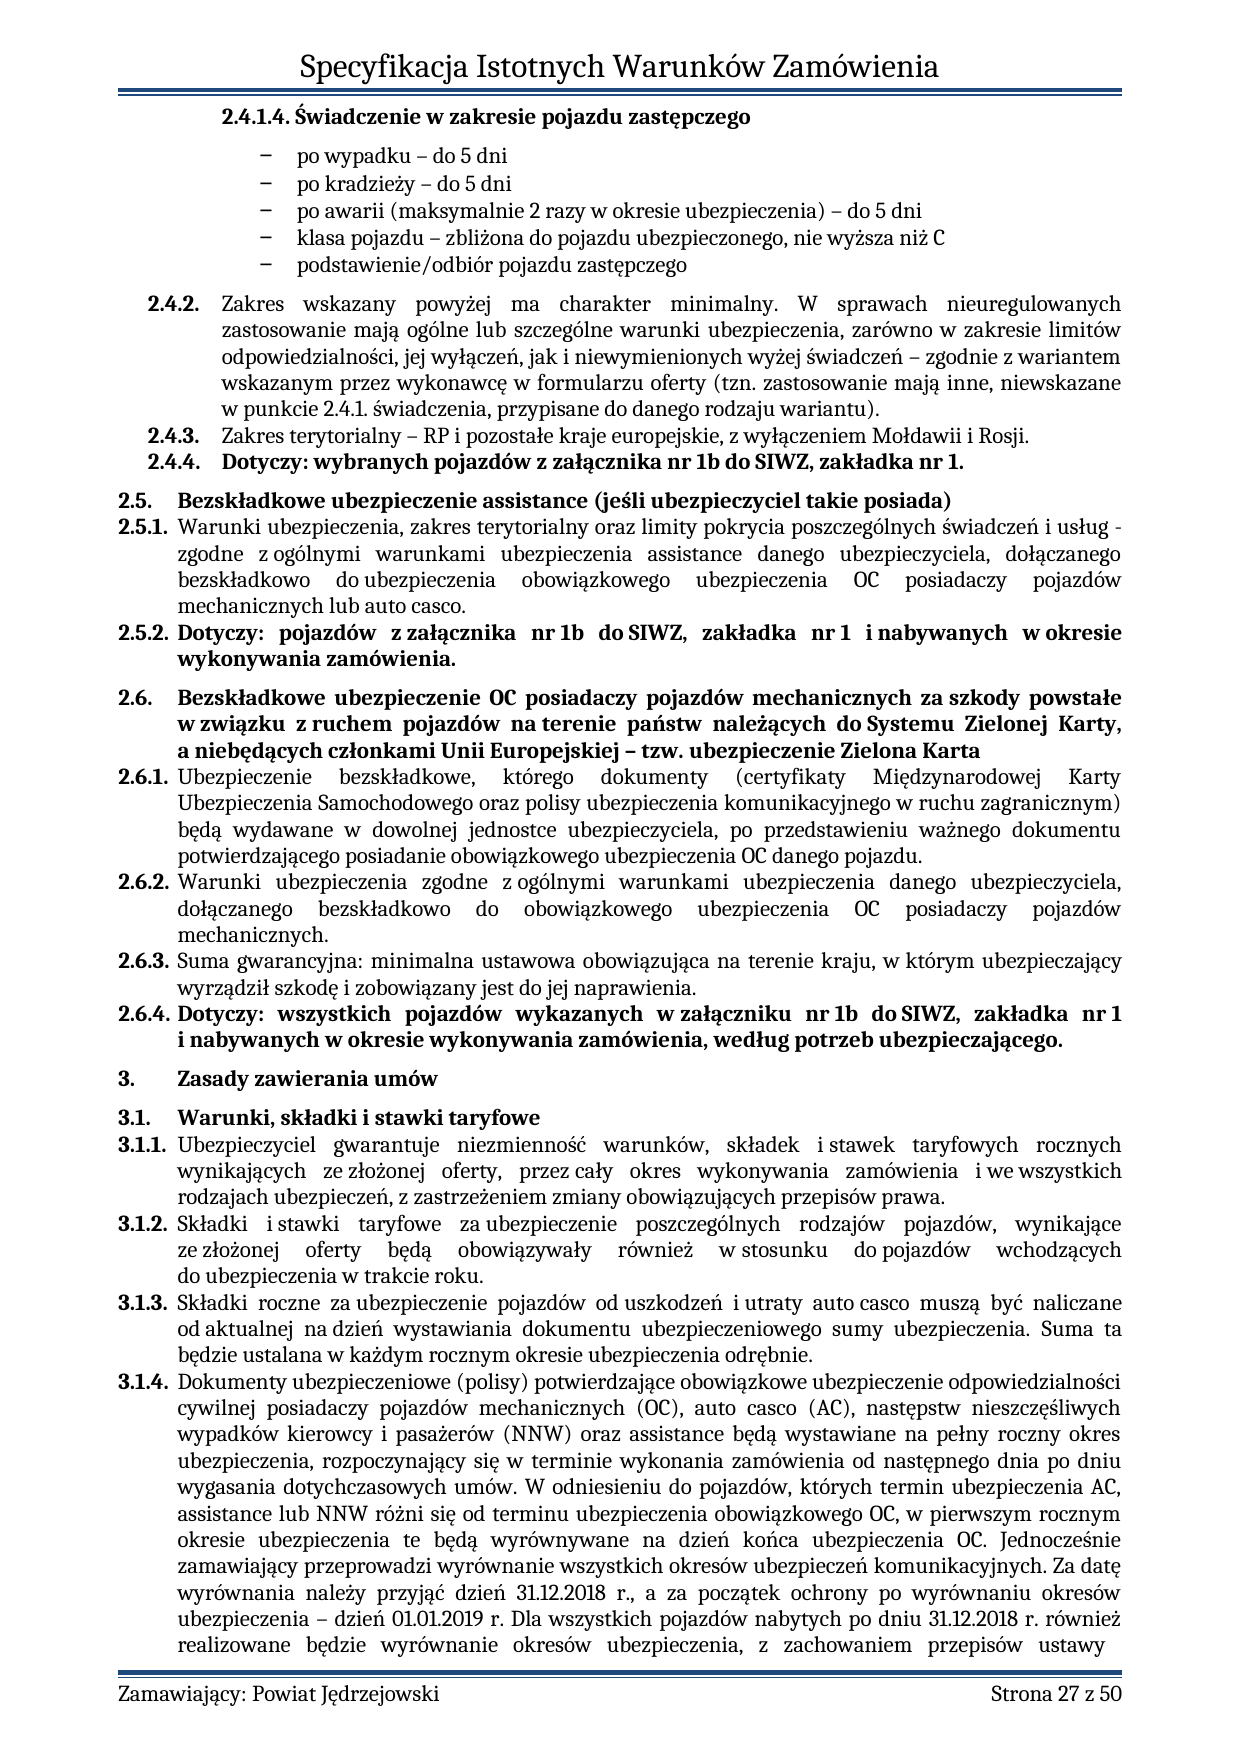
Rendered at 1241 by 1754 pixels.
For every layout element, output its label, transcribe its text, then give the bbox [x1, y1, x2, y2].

list klasa pojazdu – zbliżona do pojazdu ubezpieczonego, nie wyższa niż C [259, 224, 1122, 251]
list Dotyczy: wybranych pojazdów z załącznika nr 1b do SIWZ, zakładka nr 1. [148, 449, 1122, 475]
list Składki i stawki taryfowe za ubezpieczenie poszczególnych rodzajów pojazdów, wynikające ze złożonej oferty będą obowiązywały również w stosunku do pojazdów wchodzących do ubezpieczenia w trakcie roku. [118, 1210, 1122, 1289]
list Zasady zawierania umów [118, 1066, 1122, 1092]
list Warunki ubezpieczenia zgodne z ogólnymi warunkami ubezpieczenia danego ubezpieczyciela, dołączanego bezskładkowo do obowiązkowego ubezpieczenia OC posiadaczy pojazdów mechanicznych. [118, 869, 1122, 948]
list Ubezpieczenie bezskładkowe, którego dokumenty (certyfikaty Międzynarodowej Karty Ubezpieczenia Samochodowego oraz polisy ubezpieczenia komunikacyjnego w ruchu zagranicznym) będą wydawane w dowolnej jednostce ubezpieczyciela, po przedstawieniu ważnego dokumentu potwierdzającego posiadanie obowiązkowego ubezpieczenia OC danego pojazdu. [118, 764, 1122, 869]
list podstawienie/odbiór pojazdu zastępczego [259, 251, 1122, 278]
list Zakres terytorialny – RP i pozostałe kraje europejskie, z wyłączeniem Mołdawii i Rosji. [148, 422, 1122, 449]
text 2.4.1.4. Świadczenie w zakresie pojazdu zastępczego [222, 103, 1122, 130]
list Warunki, składki i stawki taryfowe [118, 1105, 1122, 1131]
list Bezskładkowe ubezpieczenie OC posiadaczy pojazdów mechanicznych za szkody powstałe w związku z ruchem pojazdów na terenie państw należących do Systemu Zielonej Karty, a niebędących członkami Unii Europejskiej – tzw. ubezpieczenie Zielona Karta [118, 685, 1122, 764]
list po awarii (maksymalnie 2 razy w okresie ubezpieczenia) – do 5 dni [259, 197, 1122, 224]
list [118, 1368, 1122, 1658]
list po wypadku – do 5 dni [259, 142, 1122, 169]
list Dotyczy: pojazdów z załącznika nr 1b do SIWZ, zakładka nr 1 i nabywanych w okresie wykonywania zamówienia. [118, 619, 1122, 672]
list Składki roczne za ubezpieczenie pojazdów od uszkodzeń i utraty auto casco muszą być naliczane od aktualnej na dzień wystawiania dokumentu ubezpieczeniowego sumy ubezpieczenia. Suma ta będzie ustalana w każdym rocznym okresie ubezpieczenia odrębnie. [118, 1289, 1122, 1368]
list Dotyczy: wszystkich pojazdów wykazanych w załączniku nr 1b do SIWZ, zakładka nr 1 i nabywanych w okresie wykonywania zamówienia, według potrzeb ubezpieczającego. [118, 1001, 1122, 1054]
list Ubezpieczyciel gwarantuje niezmienność warunków, składek i stawek taryfowych rocznych wynikających ze złożonej oferty, przez cały okres wykonywania zamówienia i we wszystkich rodzajach ubezpieczeń, z zastrzeżeniem zmiany obowiązujących przepisów prawa. [118, 1131, 1122, 1210]
list Warunki ubezpieczenia, zakres terytorialny oraz limity pokrycia poszczególnych świadczeń i usług - zgodne z ogólnymi warunkami ubezpieczenia assistance danego ubezpieczyciela, dołączanego bezskładkowo do ubezpieczenia obowiązkowego ubezpieczenia OC posiadaczy pojazdów mechanicznych lub auto casco. [118, 514, 1122, 619]
list Zakres wskazany powyżej ma charakter minimalny. W sprawach nieuregulowanych zastosowanie mają ogólne lub szczególne warunki ubezpieczenia, zarówno w zakresie limitów odpowiedzialności, jej wyłączeń, jak i niewymienionych wyżej świadczeń – zgodnie z wariantem wskazanym przez wykonawcę w formularzu oferty (tzn. zastosowanie mają inne, niewskazane w punkcie 2.4.1. świadczenia, przypisane do danego rodzaju wariantu). [148, 291, 1122, 422]
list Suma gwarancyjna: minimalna ustawowa obowiązująca na terenie kraju, w którym ubezpieczający wyrządził szkodę i zobowiązany jest do jej naprawienia. [118, 948, 1122, 1001]
list Bezskładkowe ubezpieczenie assistance (jeśli ubezpieczyciel takie posiada) [118, 488, 1122, 514]
list po kradzieży – do 5 dni [259, 169, 1122, 197]
